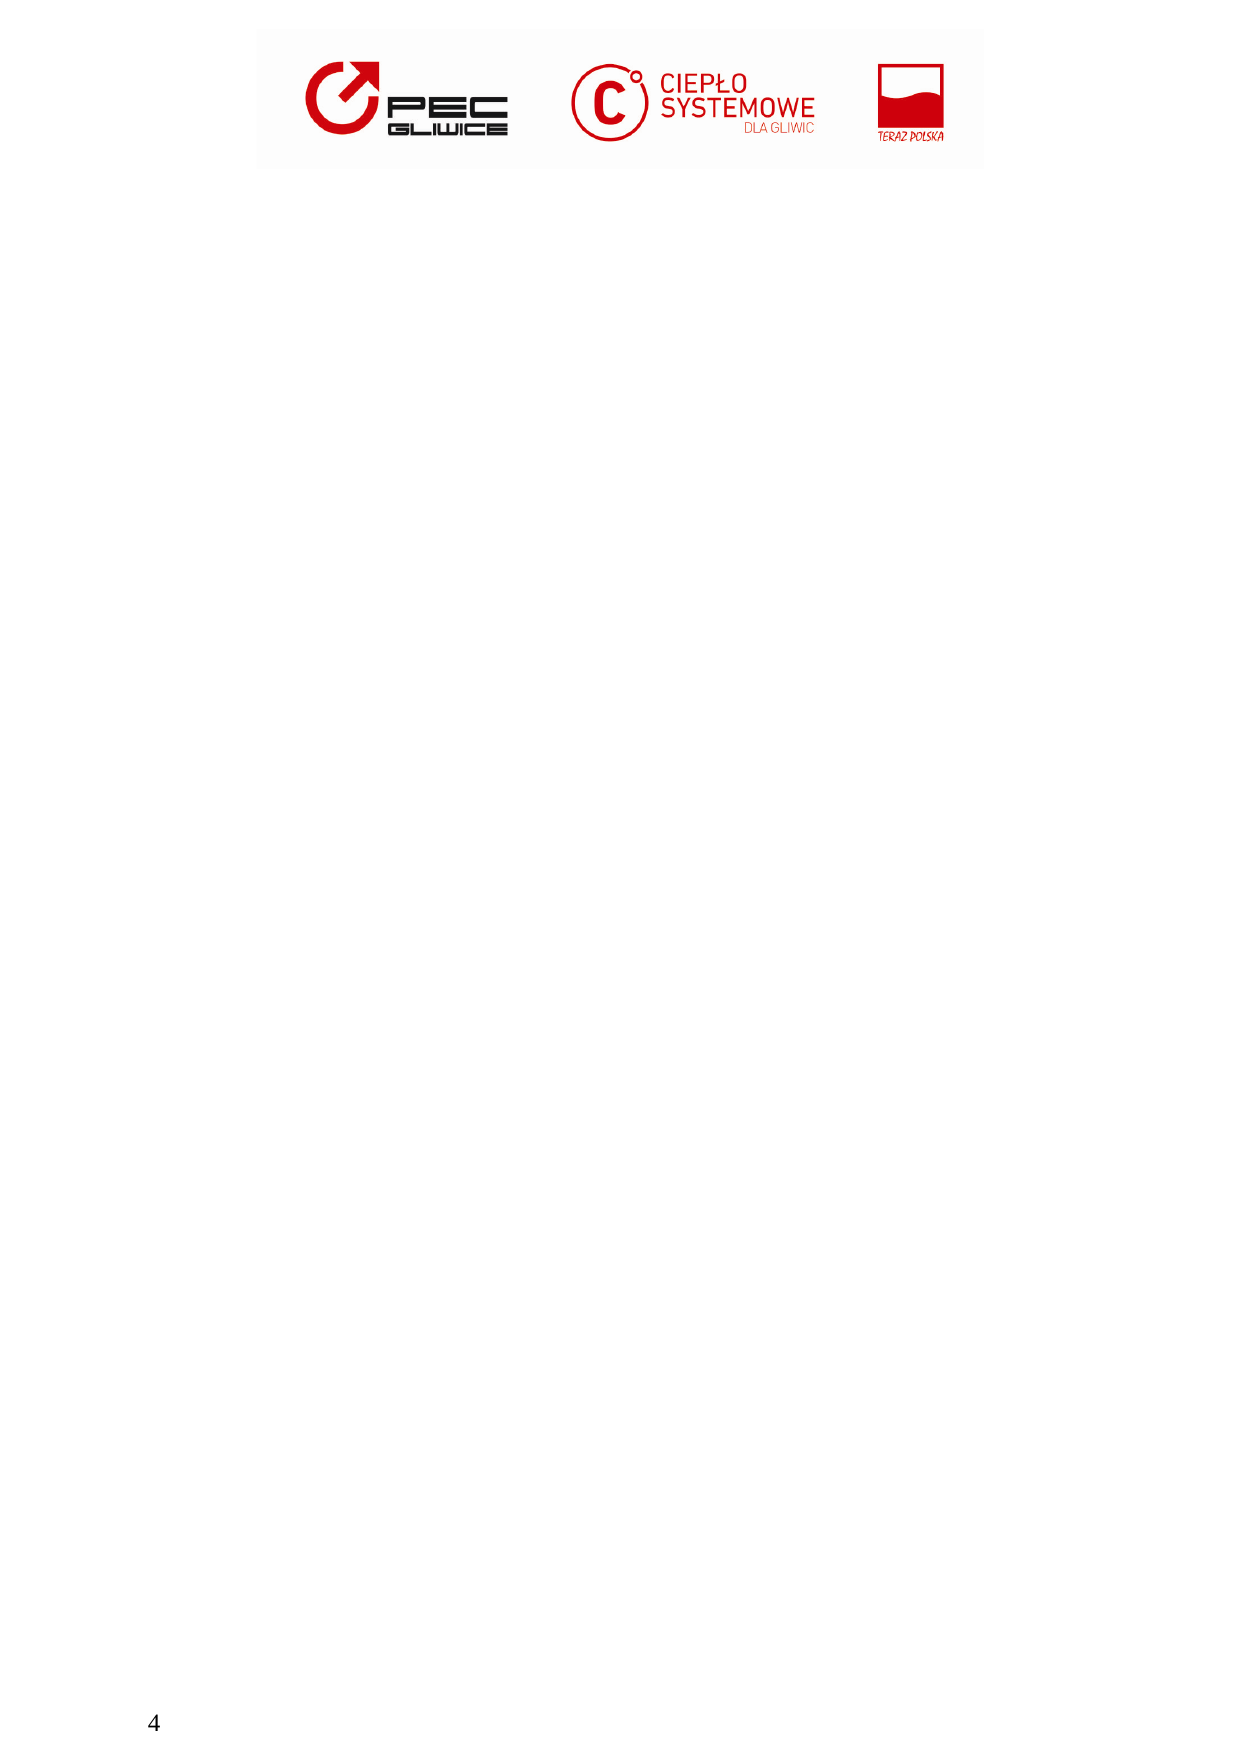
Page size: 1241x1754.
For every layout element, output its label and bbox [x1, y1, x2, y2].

picture [256, 29, 984, 169]
